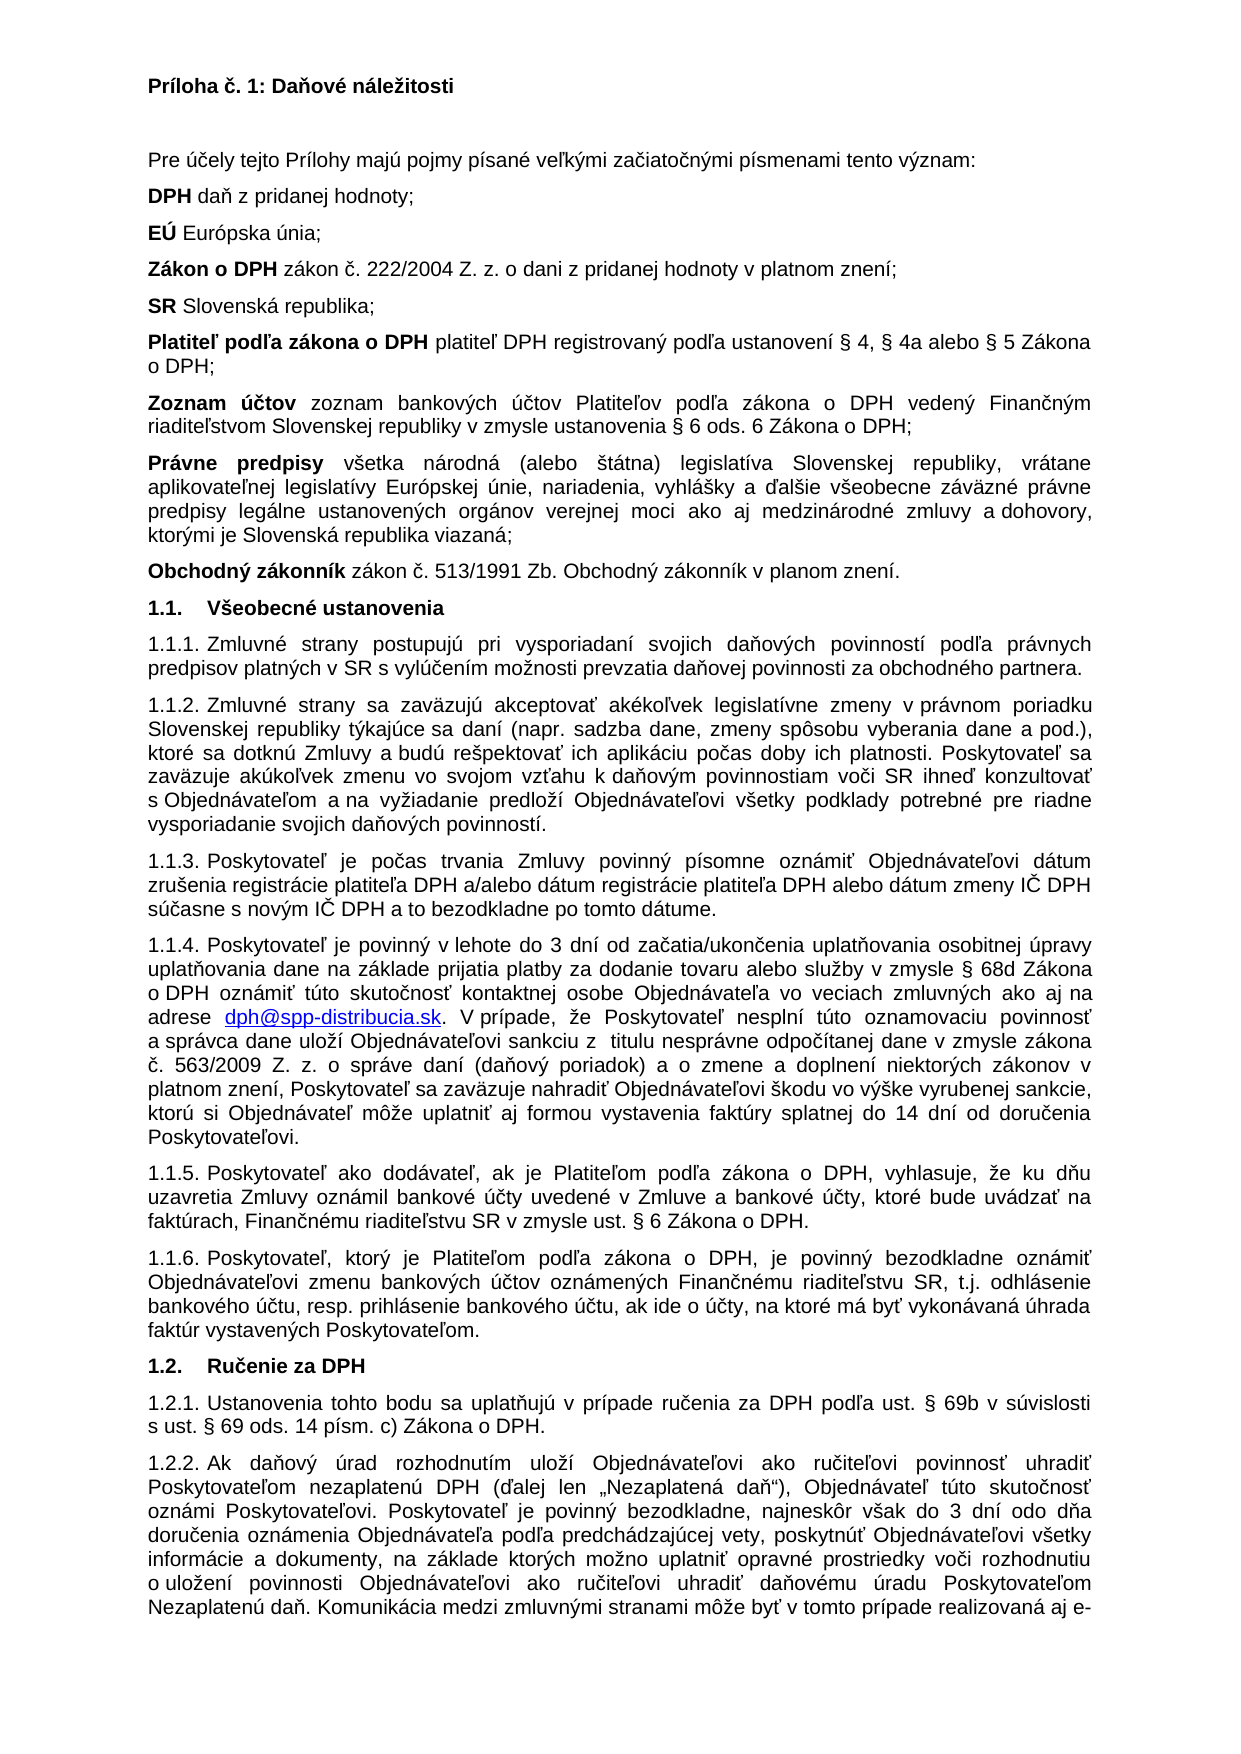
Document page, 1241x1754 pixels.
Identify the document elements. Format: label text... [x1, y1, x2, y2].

text Zákon o DPH zákon č. 222/2004 Z. z. o dani z pridanej hodnoty v platnom znení; [148, 257, 1092, 281]
list Ustanovenia tohto bodu sa uplatňujú v prípade ručenia za DPH podľa ust. § 69b v súvislosti s ust. § 69 ods. 14 písm. c) Zákona o DPH. [148, 1390, 1092, 1438]
text SR Slovenská republika; [148, 293, 1092, 317]
list Zmluvné strany postupujú pri vysporiadaní svojich daňových povinností podľa právnych predpisov platných v SR s vylúčením možnosti prevzatia daňovej povinnosti za obchodného partnera. [148, 632, 1092, 680]
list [148, 1451, 1092, 1618]
list Poskytovateľ ako dodávateľ, ak je Platiteľom podľa zákona o DPH, vyhlasuje, že ku dňu uzavretia Zmluvy oznámil bankové účty uvedené v Zmluve a bankové účty, ktoré bude uvádzať na faktúrach, Finančnému riaditeľstvu SR v zmysle ust. § 6 Zákona o DPH. [148, 1161, 1092, 1233]
text DPH daň z pridanej hodnoty; [148, 184, 1092, 208]
list Ručenie za DPH [148, 1354, 1092, 1378]
list Poskytovateľ je počas trvania Zmluvy povinný písomne oznámiť Objednávateľovi dátum zrušenia registrácie platiteľa DPH a/alebo dátum registrácie platiteľa DPH alebo dátum zmeny IČ DPH súčasne s novým IČ DPH a to bezodkladne po tomto dátume. [148, 849, 1092, 921]
text Právne predpisy všetka národná (alebo štátna) legislatíva Slovenskej republiky, vrátane aplikovateľnej legislatívy Európskej únie, nariadenia, vyhlášky a ďalšie všeobecne záväzné právne predpisy legálne ustanovených orgánov verejnej moci ako aj medzinárodné zmluvy a dohovory, ktorými je Slovenská republika viazaná; [148, 451, 1092, 547]
list Poskytovateľ je povinný v lehote do 3 dní od začatia/ukončenia uplatňovania osobitnej úpravy uplatňovania dane na základe prijatia platby za dodanie tovaru alebo služby v zmysle § 68d Zákona o DPH oznámiť túto skutočnosť kontaktnej osobe Objednávateľa vo veciach zmluvných ako aj na adrese dph@spp-distribucia.sk. V prípade, že Poskytovateľ nesplní túto oznamovaciu povinnosť a správca dane uloží Objednávateľovi sankciu z titulu nesprávne odpočítanej dane v zmysle zákona č. 563/2009 Z. z. o správe daní (daňový poriadok) a o zmene a doplnení niektorých zákonov v platnom znení, Poskytovateľ sa zaväzuje nahradiť Objednávateľovi škodu vo výške vyrubenej sankcie, ktorú si Objednávateľ môže uplatniť aj formou vystavenia faktúry splatnej do 14 dní od doručenia Poskytovateľovi. [148, 933, 1092, 1149]
list Všeobecné ustanovenia [148, 596, 1092, 619]
text Pre účely tejto Prílohy majú pojmy písané veľkými začiatočnými písmenami tento význam: [148, 148, 1092, 172]
text EÚ Európska únia; [148, 221, 1092, 244]
text Zoznam účtov zoznam bankových účtov Platiteľov podľa zákona o DPH vedený Finančným riaditeľstvom Slovenskej republiky v zmysle ustanovenia § 6 ods. 6 Zákona o DPH; [148, 390, 1092, 438]
text Platiteľ podľa zákona o DPH platiteľ DPH registrovaný podľa ustanovení § 4, § 4a alebo § 5 Zákona o DPH; [148, 330, 1092, 378]
text Obchodný zákonník zákon č. 513/1991 Zb. Obchodný zákonník v planom znení. [148, 559, 1092, 583]
list Poskytovateľ, ktorý je Platiteľom podľa zákona o DPH, je povinný bezodkladne oznámiť Objednávateľovi zmenu bankových účtov oznámených Finančnému riaditeľstvu SR, t.j. odhlásenie bankového účtu, resp. prihlásenie bankového účtu, ak ide o účty, na ktoré má byť vykonávaná úhrada faktúr vystavených Poskytovateľom. [148, 1246, 1092, 1341]
list Zmluvné strany sa zaväzujú akceptovať akékoľvek legislatívne zmeny v právnom poriadku Slovenskej republiky týkajúce sa daní (napr. sadzba dane, zmeny spôsobu vyberania dane a pod.), ktoré sa dotknú Zmluvy a budú rešpektovať ich aplikáciu počas doby ich platnosti. Poskytovateľ sa zaväzuje akúkoľvek zmenu vo svojom vzťahu k daňovým povinnostiam voči SR ihneď konzultovať s Objednávateľom a na vyžiadanie predloží Objednávateľovi všetky podklady potrebné pre riadne vysporiadanie svojich daňových povinností. [148, 692, 1092, 836]
